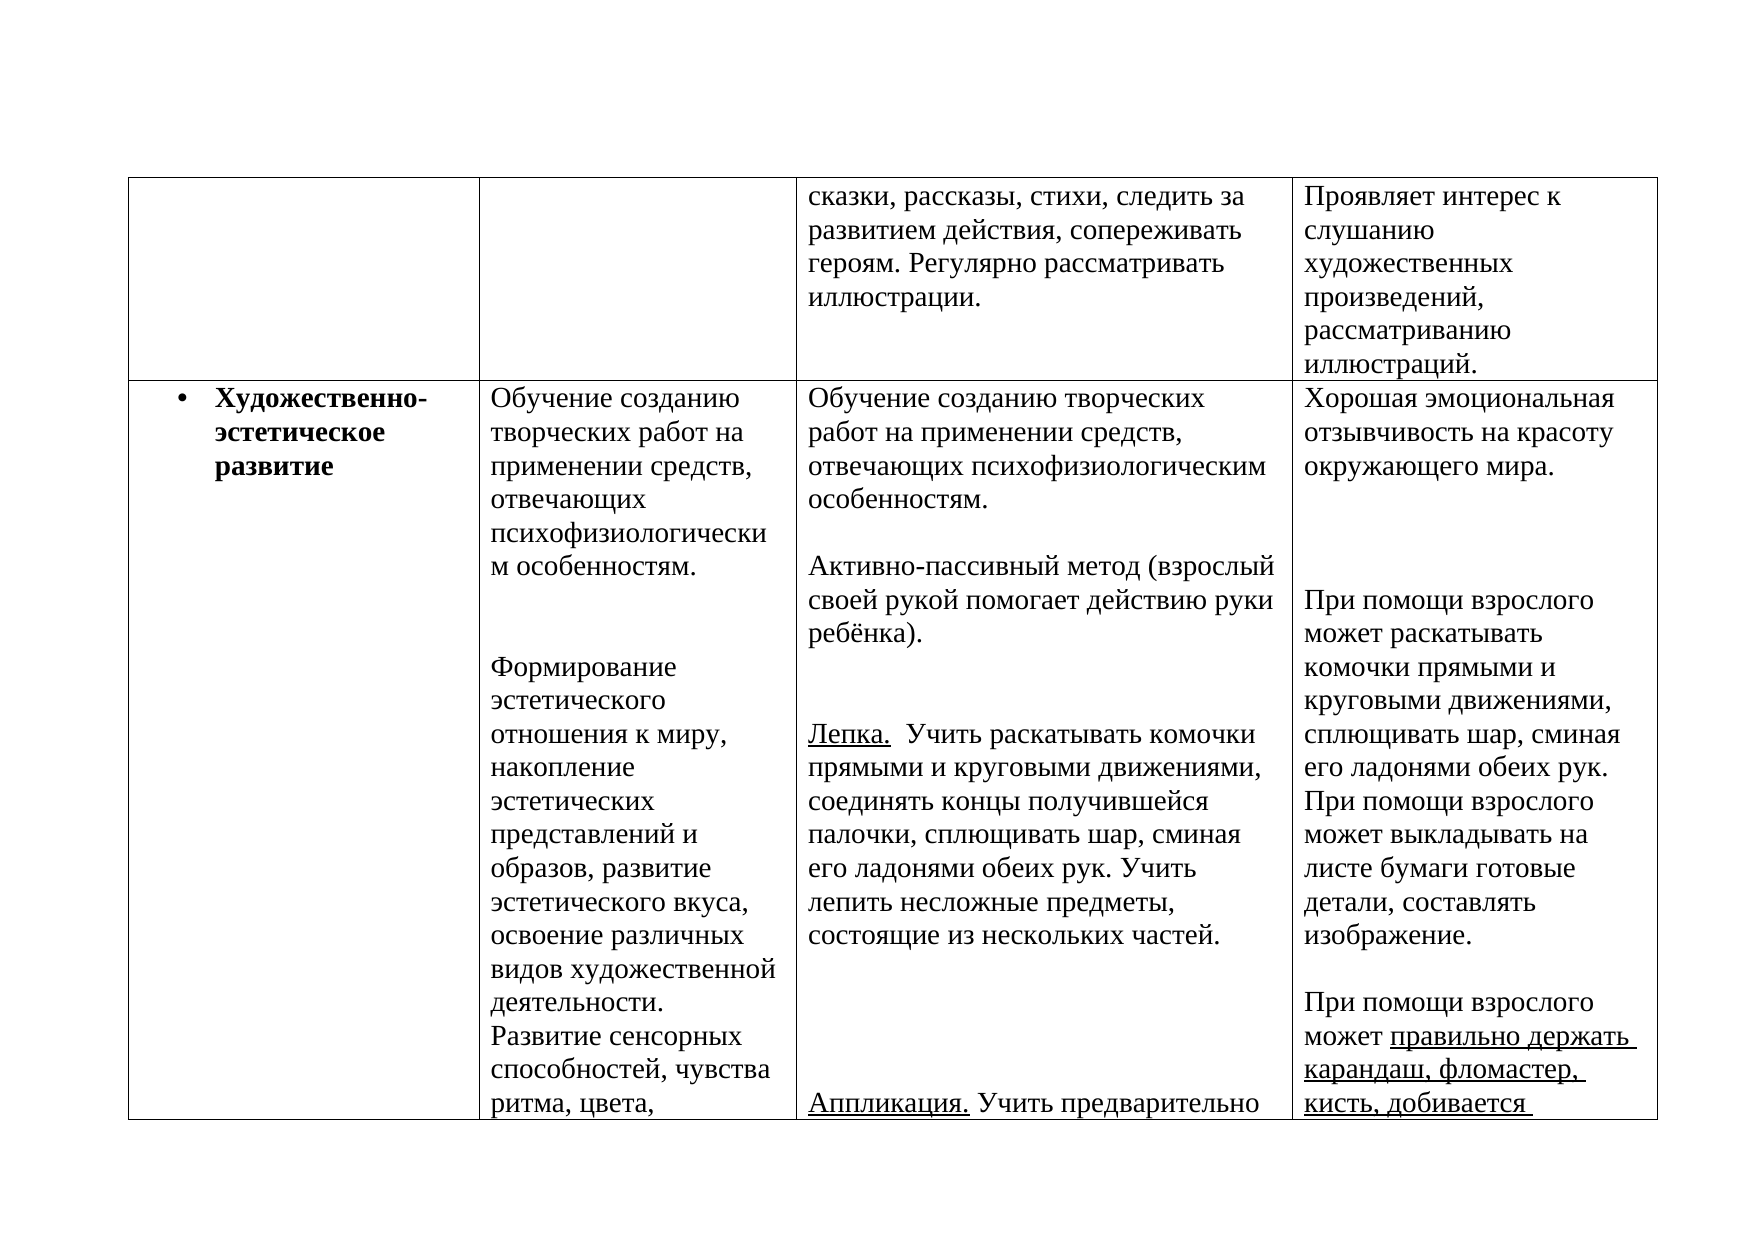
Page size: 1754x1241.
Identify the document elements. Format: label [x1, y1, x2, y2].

table_cell [480, 381, 796, 1118]
table_cell [797, 178, 1292, 379]
table_cell [480, 178, 796, 379]
table_cell [1293, 178, 1657, 379]
table_cell [797, 381, 1292, 1118]
table_cell [129, 178, 479, 379]
table_cell [129, 381, 479, 1118]
table_cell [1293, 381, 1657, 1118]
